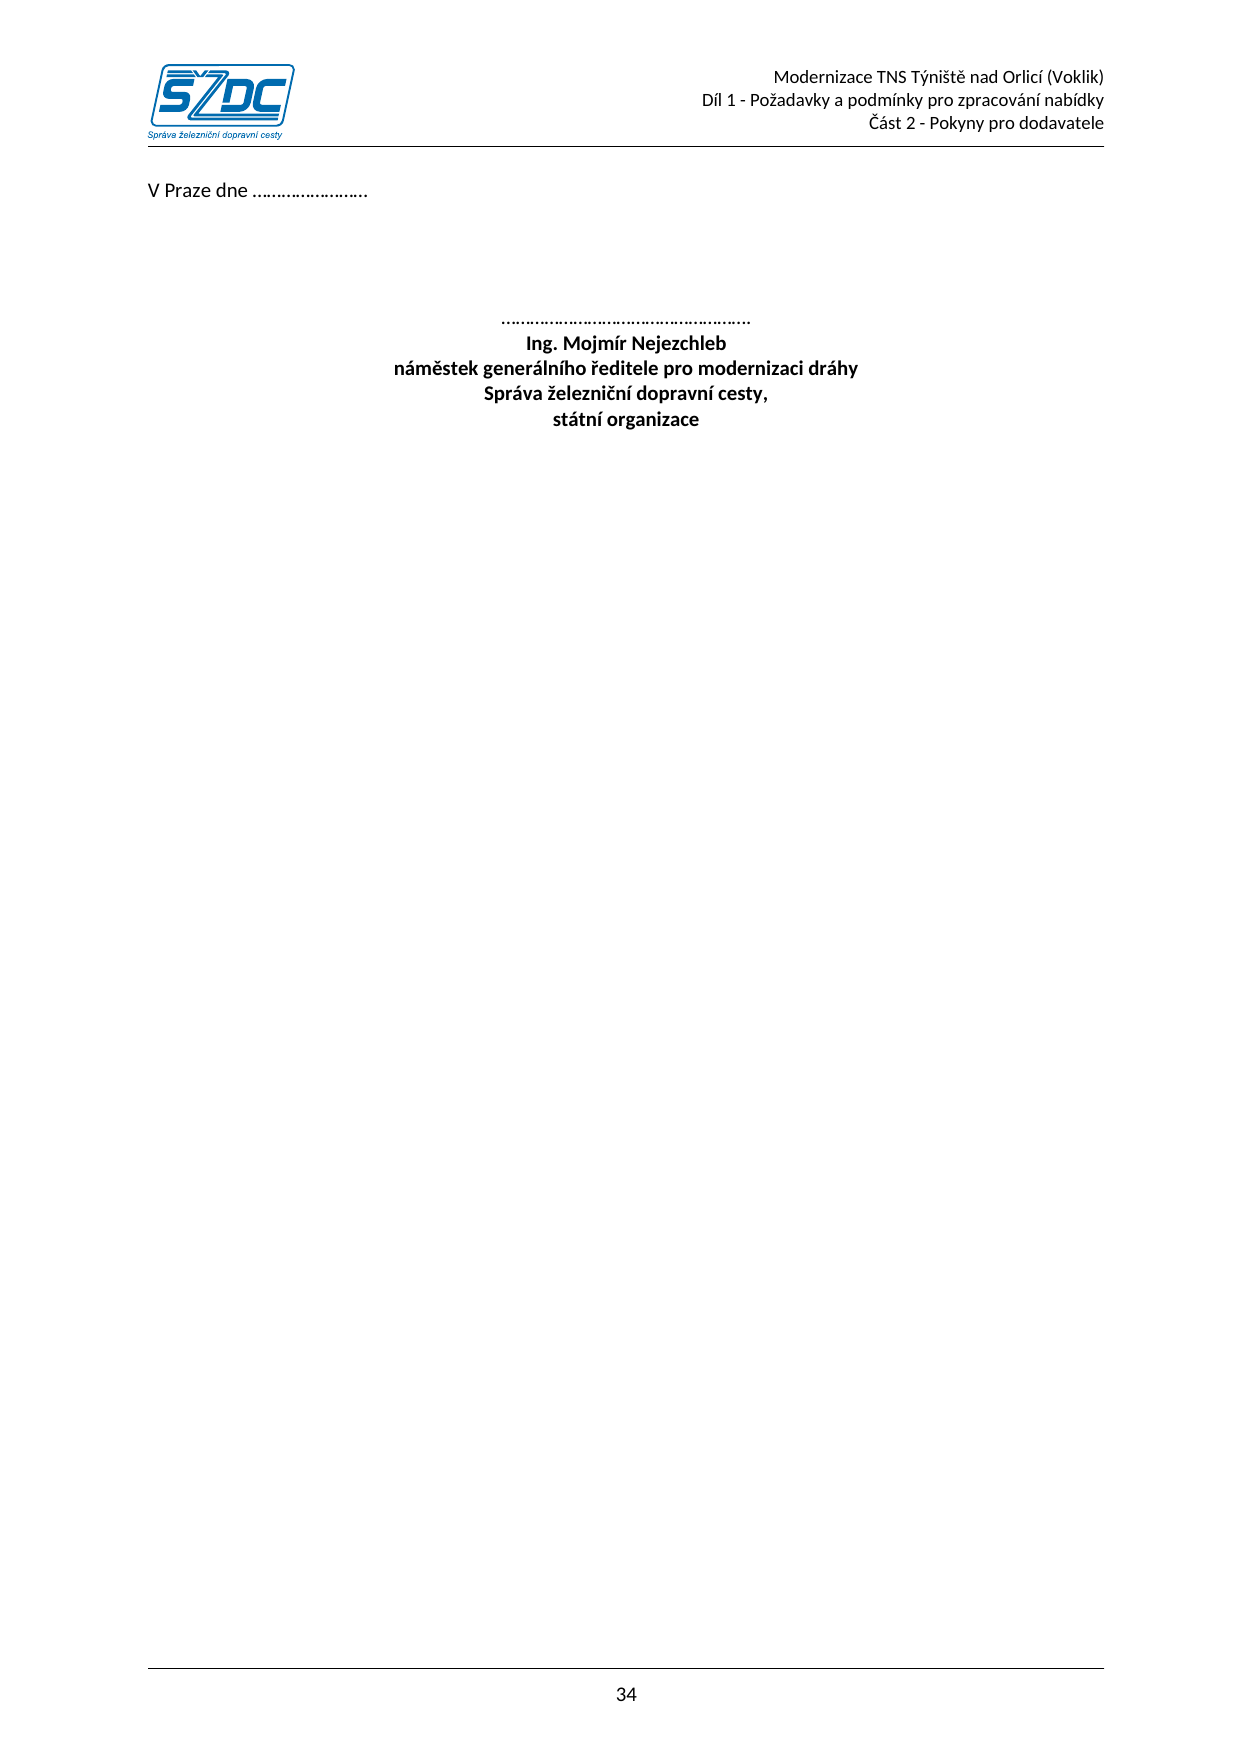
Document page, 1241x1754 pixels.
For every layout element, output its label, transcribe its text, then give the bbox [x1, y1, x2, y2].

table_header ……………………………………………. [136, 304, 1116, 330]
table_cell Ing. Mojmír Nejezchleb [136, 330, 1116, 355]
text V Praze dne …………………… [148, 177, 1104, 203]
table_cell náměstek generálního ředitele pro modernizaci dráhy [136, 355, 1116, 381]
table_cell Správa železniční dopravní cesty, státní organizace [136, 381, 1116, 431]
